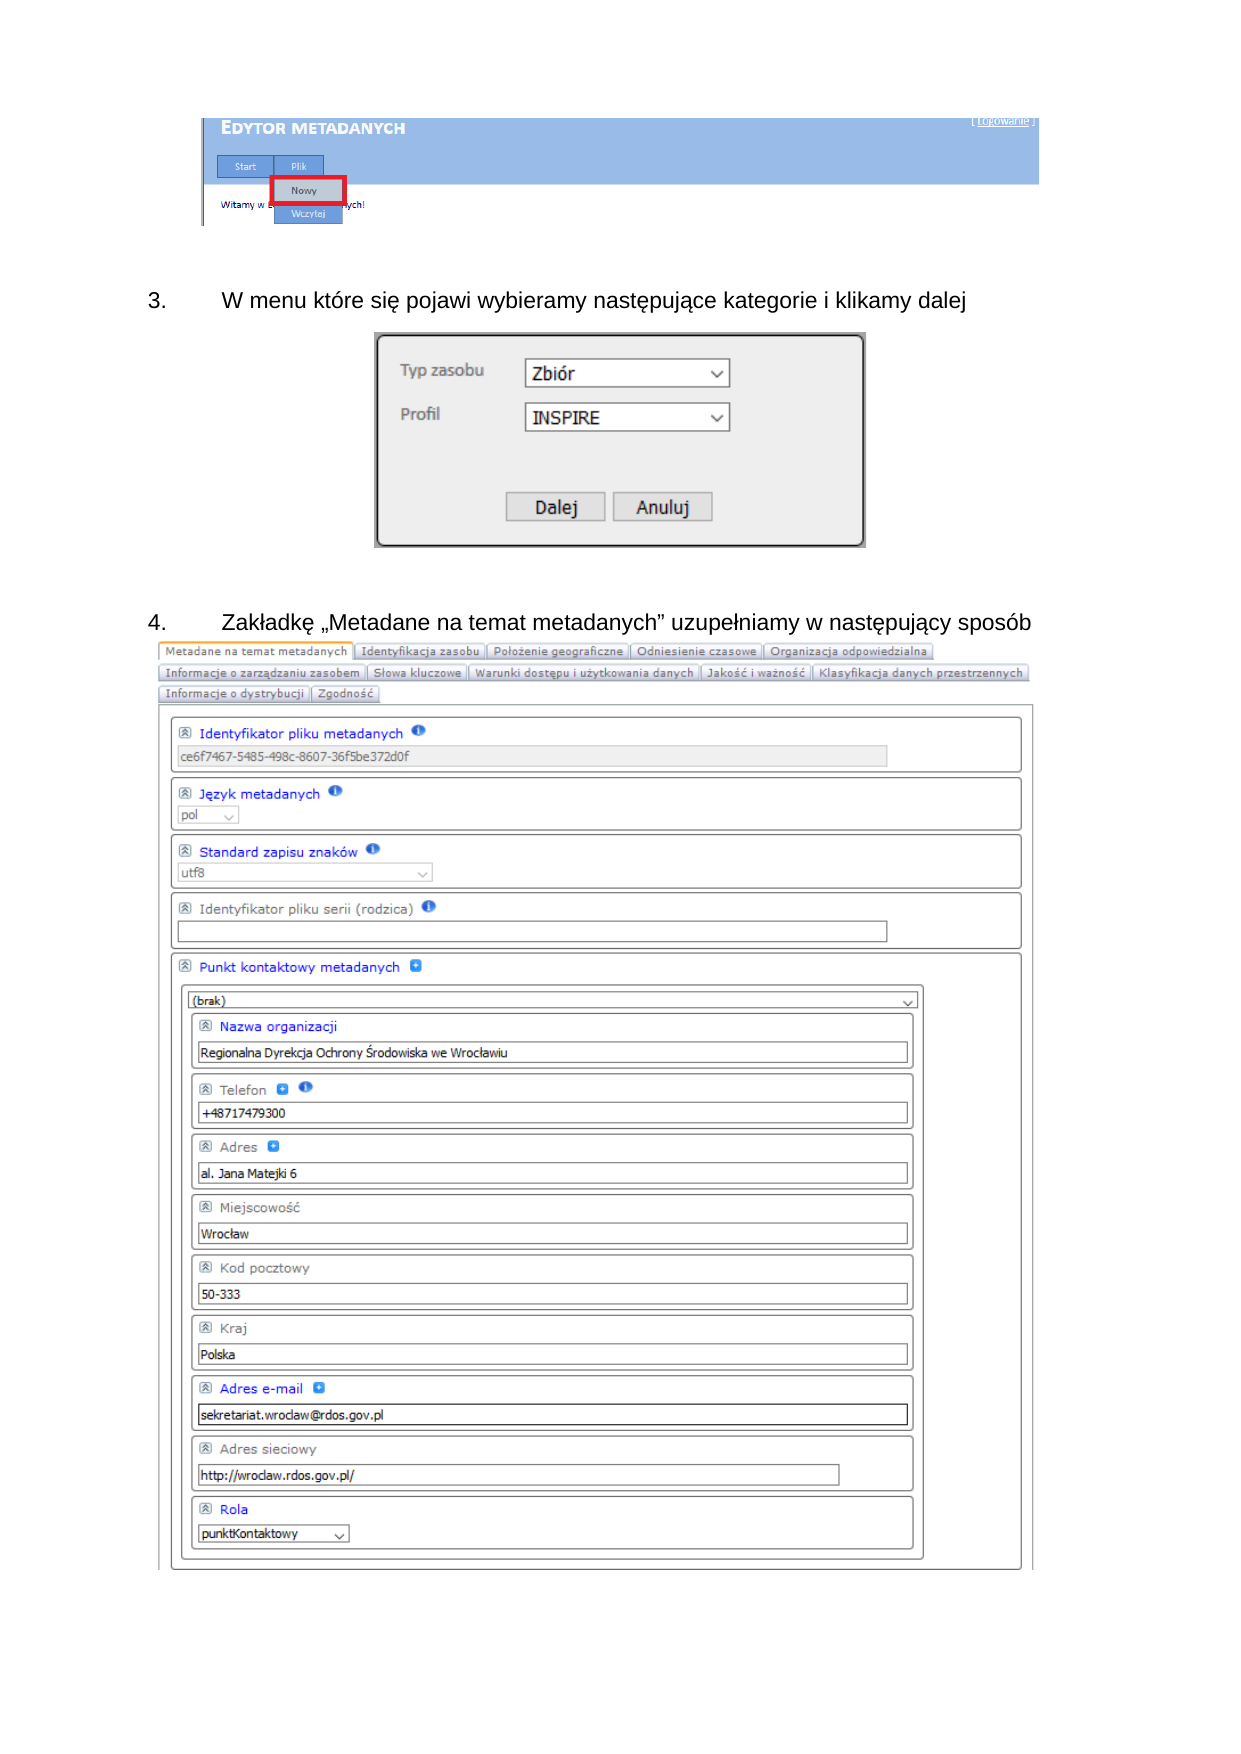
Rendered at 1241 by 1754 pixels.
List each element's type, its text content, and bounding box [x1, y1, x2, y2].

picture [201, 118, 1040, 226]
list W menu które się pojawi wybieramy następujące kategorie i klikamy dalej [148, 287, 1092, 314]
picture [374, 332, 867, 548]
picture [147, 637, 1039, 1570]
